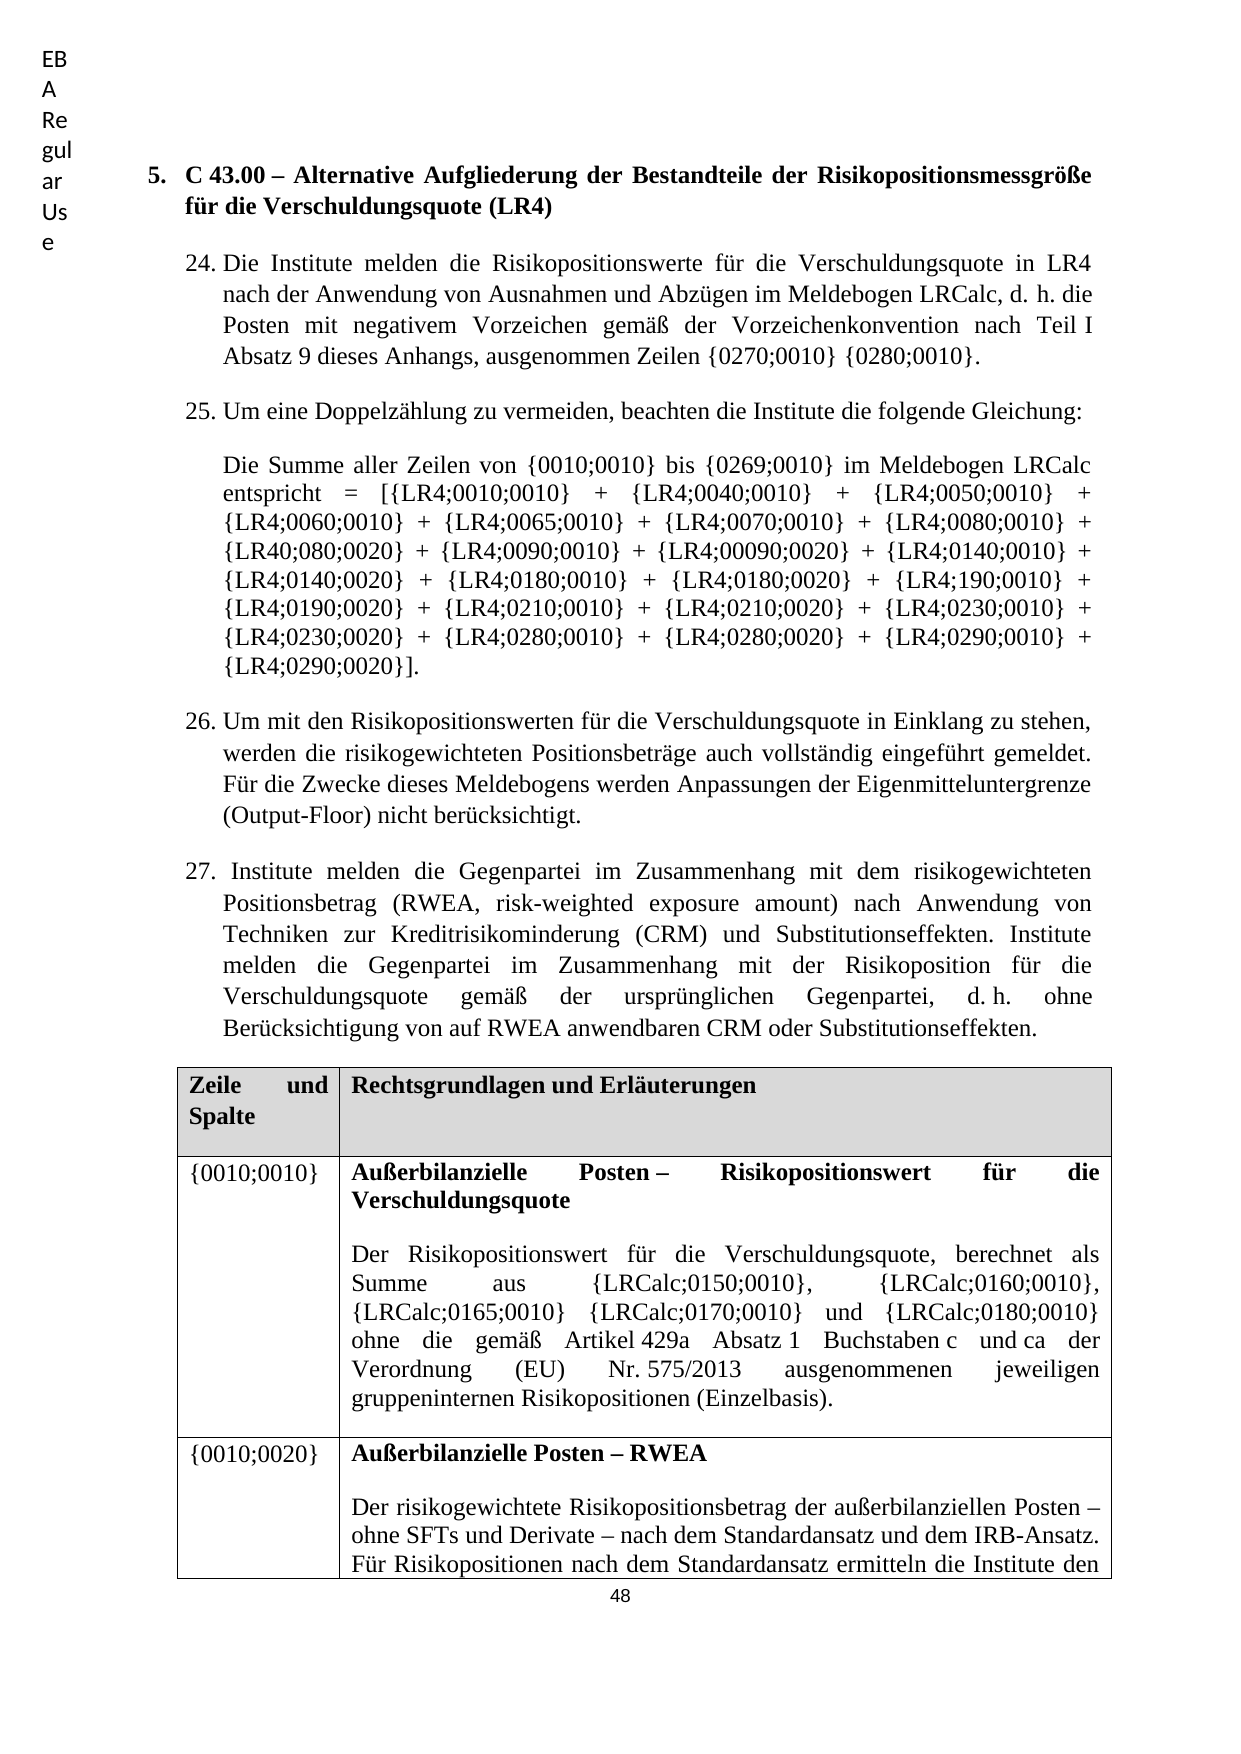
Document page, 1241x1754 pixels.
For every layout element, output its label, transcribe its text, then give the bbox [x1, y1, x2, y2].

table_cell {0010;0010} [178, 1157, 339, 1437]
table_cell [340, 1438, 1111, 1578]
text 26. Um mit den Risikopositionswerten für die Verschuldungsquote in Einklang zu stehen, werden die risikogewichteten Positionsbeträge auch vollständig eingeführt gemeldet. Für die Zwecke dieses Meldebogens werden Anpassungen der Eigenmitteluntergrenze (Output-Floor) nicht berücksichtigt. [185, 705, 1092, 830]
table_header Zeile und Spalte [178, 1068, 339, 1156]
text 5. C 43.00 – Alternative Aufgliederung der Bestandteile der Risikopositionsmessgröße für die Verschuldungsquote (LR4) [148, 158, 1092, 221]
table_header Rechtsgrundlagen und Erläuterungen [340, 1068, 1111, 1156]
text 24. Die Institute melden die Risikopositionswerte für die Verschuldungsquote in LR4 nach der Anwendung von Ausnahmen und Abzügen im Meldebogen LRCalc, d. h. die Posten mit negativem Vorzeichen gemäß der Vorzeichenkonvention nach Teil I Absatz 9 dieses Anhangs, ausgenommen Zeilen {0270;0010} {0280;0010}. [185, 246, 1092, 371]
table_cell Außerbilanzielle Posten – Risikopositionswert für die Verschuldungsquote Der Risikopositionswert für die Verschuldungsquote, berechnet als Summe aus {LRCalc;0150;0010}, {LRCalc;0160;0010}, {LRCalc;0165;0010} {LRCalc;0170;0010} und {LRCalc;0180;0010} ohne die gemäß Artikel 429a Absatz 1 Buchstaben c und ca der Verordnung (EU) Nr. 575/2013 ausgenommenen jeweiligen gruppeninternen Risikopositionen (Einzelbasis). [340, 1157, 1111, 1437]
text 27. Institute melden die Gegenpartei im Zusammenhang mit dem risikogewichteten Positionsbetrag (RWEA, risk-weighted exposure amount) nach Anwendung von Techniken zur Kreditrisikominderung (CRM) und Substitutionseffekten. Institute melden die Gegenpartei im Zusammenhang mit der Risikoposition für die Verschuldungsquote gemäß der ursprünglichen Gegenpartei, d. h. ohne Berücksichtigung von auf RWEA anwendbaren CRM oder Substitutionseffekten. [185, 855, 1092, 1042]
text 25. Um eine Doppelzählung zu vermeiden, beachten die Institute die folgende Gleichung: [185, 396, 1092, 425]
table_cell {0010;0020} [178, 1438, 339, 1578]
text Die Summe aller Zeilen von {0010;0010} bis {0269;0010} im Meldebogen LRCalc entspricht = [{LR4;0010;0010} + {LR4;0040;0010} + {LR4;0050;0010} + {LR4;0060;0010} + {LR4;0065;0010} + {LR4;0070;0010} + {LR4;0080;0010} + {LR40;080;0020} + {LR4;0090;0010} + {LR4;00090;0020} + {LR4;0140;0010} + {LR4;0140;0020} + {LR4;0180;0010} + {LR4;0180;0020} + {LR4;190;0010} + {LR4;0190;0020} + {LR4;0210;0010} + {LR4;0210;0020} + {LR4;0230;0010} + {LR4;0230;0020} + {LR4;0280;0010} + {LR4;0280;0020} + {LR4;0290;0010} + {LR4;0290;0020}]. [185, 450, 1092, 680]
